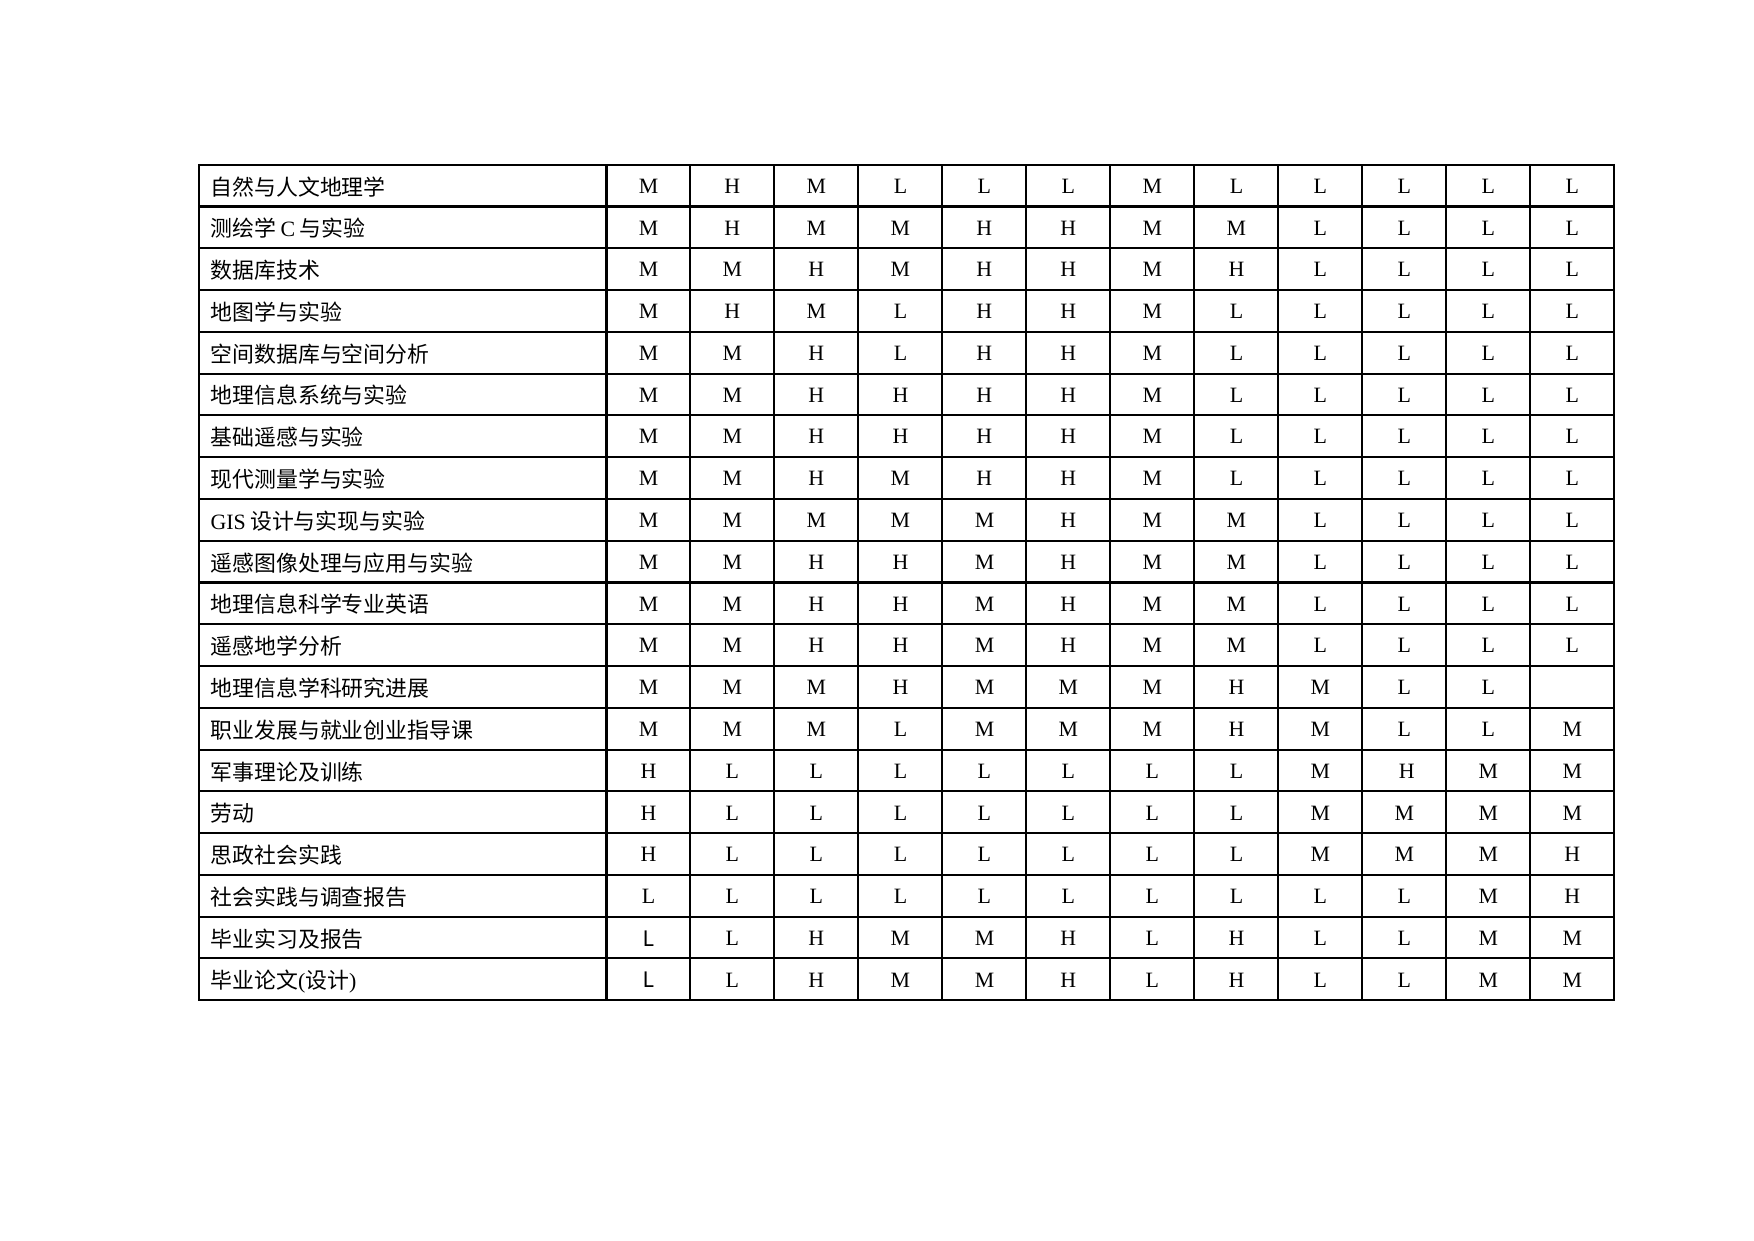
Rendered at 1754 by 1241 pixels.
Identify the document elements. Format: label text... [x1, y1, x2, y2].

table_cell L [943, 876, 1025, 916]
table_cell H [775, 625, 857, 665]
table_cell L [1279, 458, 1361, 498]
table_cell L [1363, 918, 1445, 957]
table_cell L [1363, 166, 1445, 205]
table_cell L [691, 876, 773, 916]
table_cell M [691, 333, 773, 372]
table_cell H [608, 751, 689, 790]
table_cell M [1111, 542, 1193, 581]
table_cell 遥感图像处理与应用与实验 [200, 542, 605, 581]
table_cell L [943, 834, 1025, 874]
table_cell 军事理论及训练 [200, 751, 605, 790]
table_cell L [1447, 625, 1529, 665]
table_cell 毕业实习及报告 [200, 918, 605, 957]
table_cell H [943, 333, 1025, 372]
table_cell L [1531, 375, 1613, 414]
table_cell L [1363, 667, 1445, 707]
table_cell L [691, 751, 773, 790]
table_cell L [859, 333, 941, 372]
table_cell L [1531, 500, 1613, 539]
table_cell M [775, 166, 857, 205]
table_cell H [775, 918, 857, 957]
table_cell L [1447, 500, 1529, 539]
table_cell H [775, 959, 857, 999]
table_cell H [1027, 500, 1109, 539]
table_cell H [859, 542, 941, 581]
table_cell L [1363, 416, 1445, 456]
table_cell M [859, 249, 941, 289]
table_cell L [691, 792, 773, 832]
table_cell M [608, 500, 689, 539]
table_cell L [1531, 166, 1613, 205]
table_cell M [1363, 792, 1445, 832]
table_cell L [1363, 333, 1445, 372]
table_cell L [1531, 333, 1613, 372]
table_cell M [859, 500, 941, 539]
table_cell L [1195, 751, 1277, 790]
table_cell L [1531, 291, 1613, 331]
table_cell 现代测量学与实验 [200, 458, 605, 498]
table_cell L [1111, 751, 1193, 790]
table_cell M [1195, 584, 1277, 623]
table_cell H [859, 584, 941, 623]
table_cell M [1447, 792, 1529, 832]
table_cell L [1111, 918, 1193, 957]
table_cell L [1279, 542, 1361, 581]
table_cell M [1111, 333, 1193, 372]
table_cell H [859, 375, 941, 414]
table_cell L [859, 792, 941, 832]
table_cell M [691, 625, 773, 665]
table_cell M [691, 249, 773, 289]
table_cell M [859, 458, 941, 498]
table_cell M [1111, 709, 1193, 748]
table_cell 自然与人文地理学 [200, 166, 605, 205]
table_cell L [1279, 625, 1361, 665]
table_cell M [943, 542, 1025, 581]
table_cell L [1195, 792, 1277, 832]
table_cell H [859, 625, 941, 665]
table_cell H [1027, 249, 1109, 289]
table_cell L [1363, 208, 1445, 247]
table_cell L [943, 792, 1025, 832]
table_cell L [943, 166, 1025, 205]
table_cell H [608, 834, 689, 874]
table_cell M [608, 416, 689, 456]
table_cell L [608, 918, 689, 957]
table_cell M [1279, 834, 1361, 874]
table_cell L [1363, 458, 1445, 498]
table_cell H [943, 458, 1025, 498]
table_cell H [1027, 458, 1109, 498]
table_cell M [943, 918, 1025, 957]
table_cell L [1279, 291, 1361, 331]
table_cell H [943, 291, 1025, 331]
table_cell H [1027, 584, 1109, 623]
table_cell 劳动 [200, 792, 605, 832]
table_cell M [1111, 458, 1193, 498]
table_cell L [1195, 876, 1277, 916]
table_cell 毕业论文(设计) [200, 959, 605, 999]
table_cell L [1111, 792, 1193, 832]
table_cell L [1363, 375, 1445, 414]
table_cell L [1363, 500, 1445, 539]
table_cell M [1111, 166, 1193, 205]
table_cell H [691, 291, 773, 331]
table_cell L [691, 834, 773, 874]
table_cell L [691, 959, 773, 999]
table_cell M [1531, 959, 1613, 999]
table_cell M [608, 249, 689, 289]
table_cell L [775, 876, 857, 916]
table_cell L [1027, 166, 1109, 205]
table_cell M [691, 667, 773, 707]
table_cell M [691, 542, 773, 581]
table_cell L [1531, 458, 1613, 498]
table_cell L [859, 834, 941, 874]
table_cell H [1363, 751, 1445, 790]
table_cell M [1111, 500, 1193, 539]
table_cell H [775, 584, 857, 623]
table_cell M [1195, 625, 1277, 665]
table_cell L [1195, 416, 1277, 456]
table_cell M [943, 584, 1025, 623]
table_cell H [775, 542, 857, 581]
table_cell H [943, 375, 1025, 414]
table_cell H [1195, 249, 1277, 289]
table_cell M [1111, 249, 1193, 289]
table_cell L [1279, 876, 1361, 916]
table_cell L [1447, 458, 1529, 498]
table_cell L [1447, 208, 1529, 247]
table_cell 测绘学C与实验 [200, 208, 605, 247]
table_cell M [608, 625, 689, 665]
table_cell M [775, 208, 857, 247]
table_cell 社会实践与调查报告 [200, 876, 605, 916]
table_cell L [1447, 416, 1529, 456]
table_cell M [691, 500, 773, 539]
table_cell L [1279, 333, 1361, 372]
table_cell M [1531, 792, 1613, 832]
table_cell L [1447, 166, 1529, 205]
table_cell H [1027, 375, 1109, 414]
table_cell M [859, 918, 941, 957]
table_cell H [1027, 918, 1109, 957]
table_cell 数据库技术 [200, 249, 605, 289]
table_cell H [1531, 876, 1613, 916]
table_cell H [1195, 709, 1277, 748]
table_cell M [1279, 792, 1361, 832]
table_cell L [859, 291, 941, 331]
table_cell L [608, 876, 689, 916]
table_cell M [691, 416, 773, 456]
table_cell H [859, 416, 941, 456]
table_cell H [775, 375, 857, 414]
table_cell L [1195, 834, 1277, 874]
table_cell L [1027, 834, 1109, 874]
table_cell H [691, 166, 773, 205]
table_cell M [1027, 709, 1109, 748]
table_cell H [775, 333, 857, 372]
table_cell M [1447, 959, 1529, 999]
table_cell M [775, 291, 857, 331]
table_cell H [775, 416, 857, 456]
table_cell M [1447, 834, 1529, 874]
table_cell H [943, 249, 1025, 289]
table_cell L [1279, 918, 1361, 957]
table_cell 思政社会实践 [200, 834, 605, 874]
table_cell L [1363, 709, 1445, 748]
table_cell [1531, 667, 1613, 707]
table_cell L [1195, 166, 1277, 205]
table_cell 地理信息科学专业英语 [200, 584, 605, 623]
table_cell M [775, 667, 857, 707]
table_cell L [1447, 709, 1529, 748]
table_cell L [1363, 542, 1445, 581]
table_cell H [943, 208, 1025, 247]
table_cell H [1027, 542, 1109, 581]
table_cell M [1111, 208, 1193, 247]
table_cell L [775, 792, 857, 832]
table_cell L [1027, 751, 1109, 790]
table_cell M [1363, 834, 1445, 874]
table_cell M [1279, 709, 1361, 748]
table_cell L [1447, 542, 1529, 581]
table_cell H [1531, 834, 1613, 874]
table_cell L [1531, 249, 1613, 289]
table_cell H [859, 667, 941, 707]
table_cell M [608, 542, 689, 581]
table_cell M [943, 500, 1025, 539]
table_cell M [1111, 667, 1193, 707]
table_cell M [691, 458, 773, 498]
table_cell H [691, 208, 773, 247]
table_cell L [1363, 291, 1445, 331]
table_cell L [1363, 876, 1445, 916]
table_cell M [1111, 416, 1193, 456]
table_cell M [1531, 918, 1613, 957]
table_cell L [1027, 792, 1109, 832]
table_cell L [1111, 876, 1193, 916]
table_cell 空间数据库与空间分析 [200, 333, 605, 372]
table_cell 地理信息系统与实验 [200, 375, 605, 414]
table_cell M [608, 584, 689, 623]
table_cell L [1195, 375, 1277, 414]
table_cell L [1279, 500, 1361, 539]
table_cell L [775, 751, 857, 790]
table_cell M [1447, 918, 1529, 957]
table_cell L [1531, 208, 1613, 247]
table_cell H [1195, 918, 1277, 957]
table_cell L [1531, 416, 1613, 456]
table_cell L [859, 876, 941, 916]
table_cell M [1195, 500, 1277, 539]
table_cell H [608, 792, 689, 832]
table_cell L [1447, 333, 1529, 372]
table_cell M [1111, 375, 1193, 414]
table_cell L [608, 959, 689, 999]
table_cell M [1195, 542, 1277, 581]
table_cell L [943, 751, 1025, 790]
table_cell M [1531, 709, 1613, 748]
table_cell H [775, 249, 857, 289]
table_cell L [1279, 959, 1361, 999]
table_cell L [1111, 834, 1193, 874]
table_cell H [1027, 333, 1109, 372]
table_cell H [1195, 959, 1277, 999]
table_cell 基础遥感与实验 [200, 416, 605, 456]
table_cell L [1531, 584, 1613, 623]
table_cell M [1027, 667, 1109, 707]
table_cell M [608, 667, 689, 707]
table_cell M [691, 709, 773, 748]
table_cell L [1363, 959, 1445, 999]
table_cell H [943, 416, 1025, 456]
table_cell L [1363, 625, 1445, 665]
table_cell M [1531, 751, 1613, 790]
table_cell 职业发展与就业创业指导课 [200, 709, 605, 748]
table_cell M [608, 333, 689, 372]
table_cell H [1027, 625, 1109, 665]
table_cell H [1195, 667, 1277, 707]
table_cell 地图学与实验 [200, 291, 605, 331]
table_cell L [1195, 458, 1277, 498]
table_cell L [1279, 416, 1361, 456]
table_cell M [1279, 667, 1361, 707]
table_cell L [1363, 249, 1445, 289]
table_cell L [1363, 584, 1445, 623]
table_cell M [1195, 208, 1277, 247]
table_cell M [943, 709, 1025, 748]
table_cell M [775, 709, 857, 748]
table_cell L [691, 918, 773, 957]
table_cell L [1279, 166, 1361, 205]
table_cell L [1195, 291, 1277, 331]
table_cell M [608, 709, 689, 748]
table_cell L [1027, 876, 1109, 916]
table_cell M [859, 208, 941, 247]
table_cell 地理信息学科研究进展 [200, 667, 605, 707]
table_cell H [1027, 416, 1109, 456]
table_cell H [1027, 208, 1109, 247]
table_cell M [943, 625, 1025, 665]
table_cell H [1027, 291, 1109, 331]
table_cell GIS设计与实现与实验 [200, 500, 605, 539]
table_cell L [859, 709, 941, 748]
table_cell M [943, 667, 1025, 707]
table_cell L [1279, 375, 1361, 414]
table_cell M [608, 208, 689, 247]
table_cell L [859, 751, 941, 790]
table_cell M [775, 500, 857, 539]
table_cell L [1531, 542, 1613, 581]
table_cell L [775, 834, 857, 874]
table_cell M [691, 584, 773, 623]
table_cell H [775, 458, 857, 498]
table_cell L [1111, 959, 1193, 999]
table_cell L [1447, 375, 1529, 414]
table_cell 遥感地学分析 [200, 625, 605, 665]
table_cell M [1111, 584, 1193, 623]
table_cell L [1447, 584, 1529, 623]
table_cell L [1195, 333, 1277, 372]
table_cell L [1447, 249, 1529, 289]
table_cell M [608, 166, 689, 205]
table_cell M [1279, 751, 1361, 790]
table_cell M [691, 375, 773, 414]
table_cell M [1447, 751, 1529, 790]
table_cell M [1447, 876, 1529, 916]
table_cell L [1447, 667, 1529, 707]
table_cell H [1027, 959, 1109, 999]
table_cell M [859, 959, 941, 999]
table_cell L [1531, 625, 1613, 665]
table_cell L [1279, 249, 1361, 289]
table_cell L [1447, 291, 1529, 331]
table_cell L [859, 166, 941, 205]
table_cell M [1111, 625, 1193, 665]
table_cell M [1111, 291, 1193, 331]
table_cell L [1279, 208, 1361, 247]
table_cell L [1279, 584, 1361, 623]
table_cell M [608, 291, 689, 331]
table_cell M [943, 959, 1025, 999]
table_cell M [608, 458, 689, 498]
table_cell M [608, 375, 689, 414]
